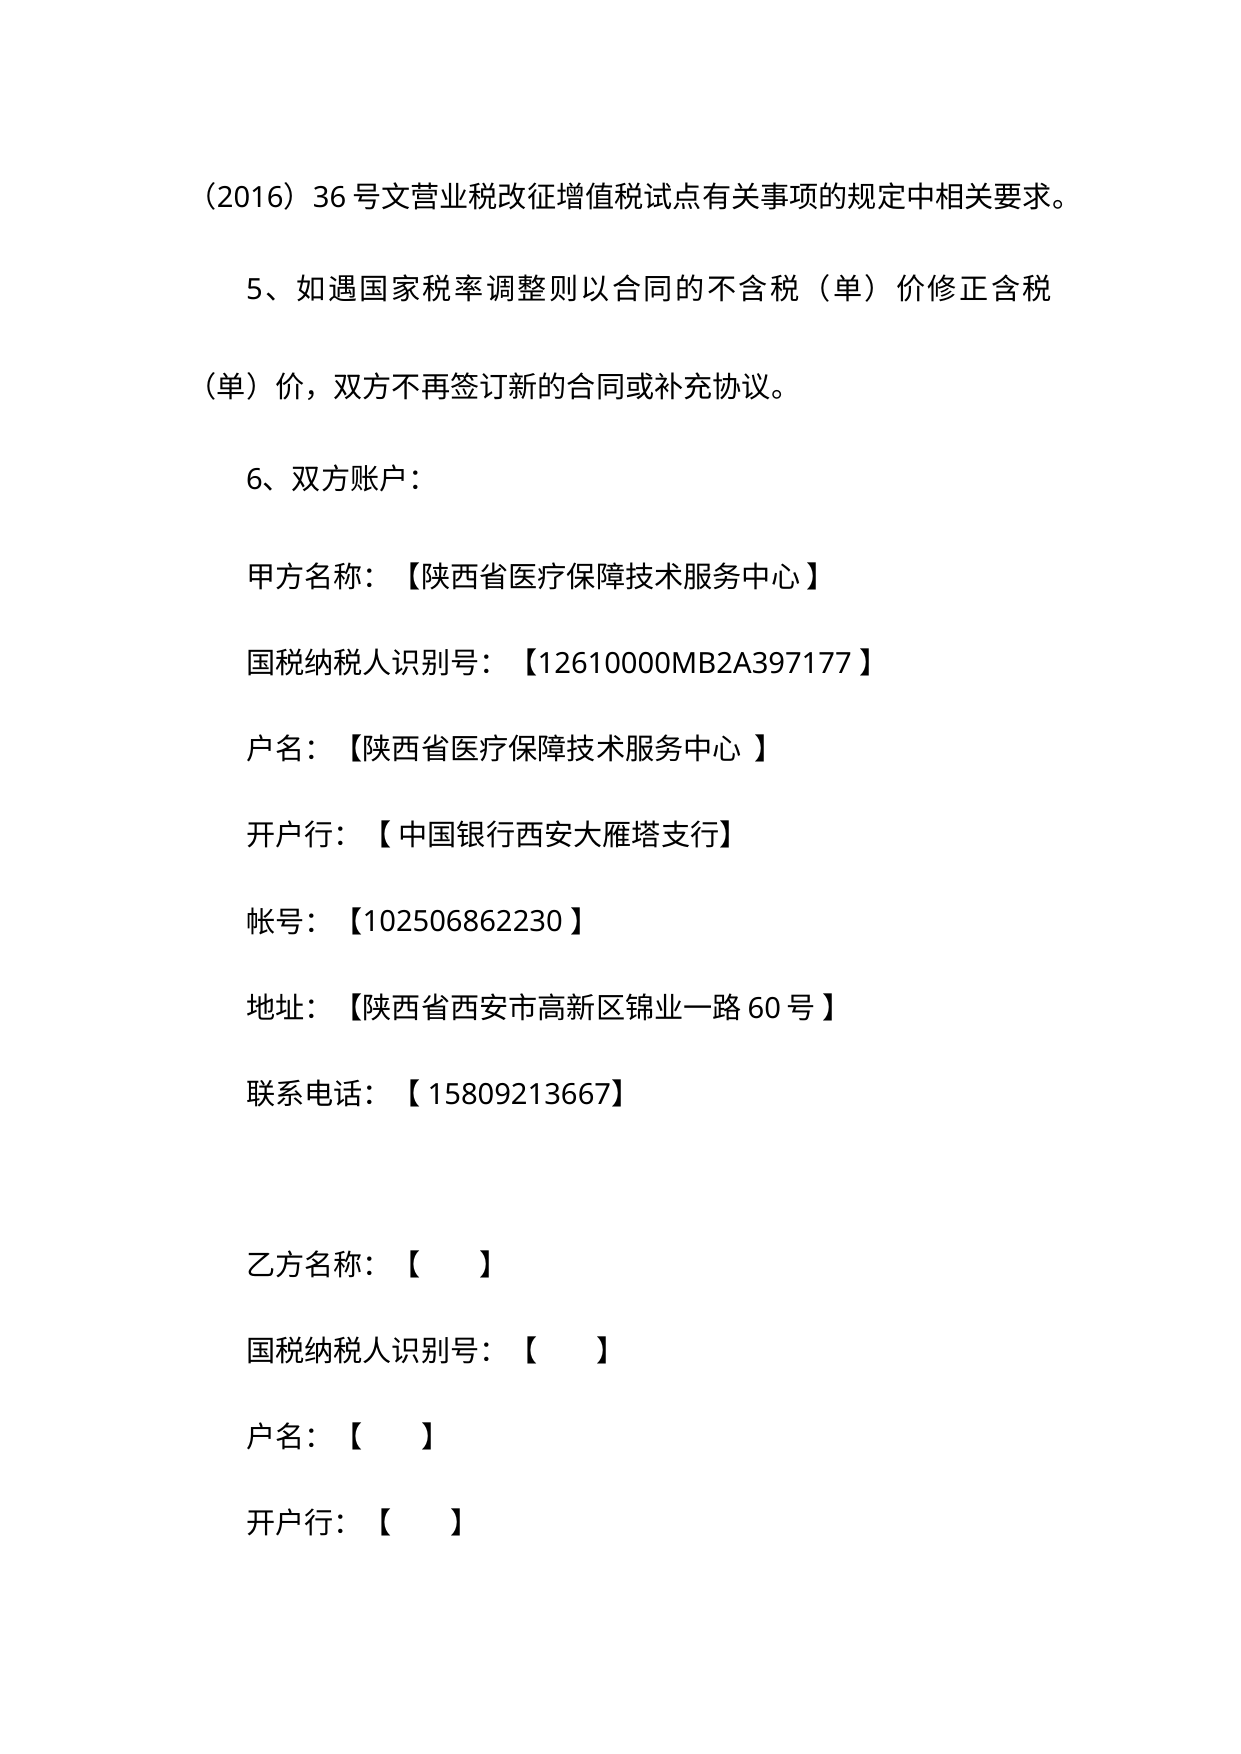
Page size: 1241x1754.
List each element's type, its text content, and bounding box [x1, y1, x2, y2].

text 国税纳税人识别号：【12610000MB2A397177 】 [187, 617, 1053, 682]
text 开户行：【 中国银行西安大雁塔支行】 [187, 789, 1053, 854]
text 户名：【 】 [187, 1391, 1053, 1456]
text 乙方名称：【 】 [187, 1219, 1053, 1284]
text 国税纳税人识别号：【 】 [187, 1305, 1053, 1370]
text 开户行：【 】 [187, 1477, 1053, 1542]
text 6、双方账户： [187, 445, 1053, 510]
text 5、如遇国家税率调整则以合同的不含税（单）价修正含税（单）价，双方不再签订新的合同或补充协议。 [187, 254, 1053, 417]
text 甲方名称：【陕西省医疗保障技术服务中心 】 [187, 531, 1053, 596]
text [187, 162, 1053, 227]
text 帐号：【102506862230 】 [187, 875, 1053, 940]
text 联系电话：【 15809213667】 [187, 1048, 1053, 1113]
text 地址：【陕西省西安市高新区锦业一路60号 】 [187, 962, 1053, 1027]
text 户名：【陕西省医疗保障技术服务中心 】 [187, 703, 1053, 768]
